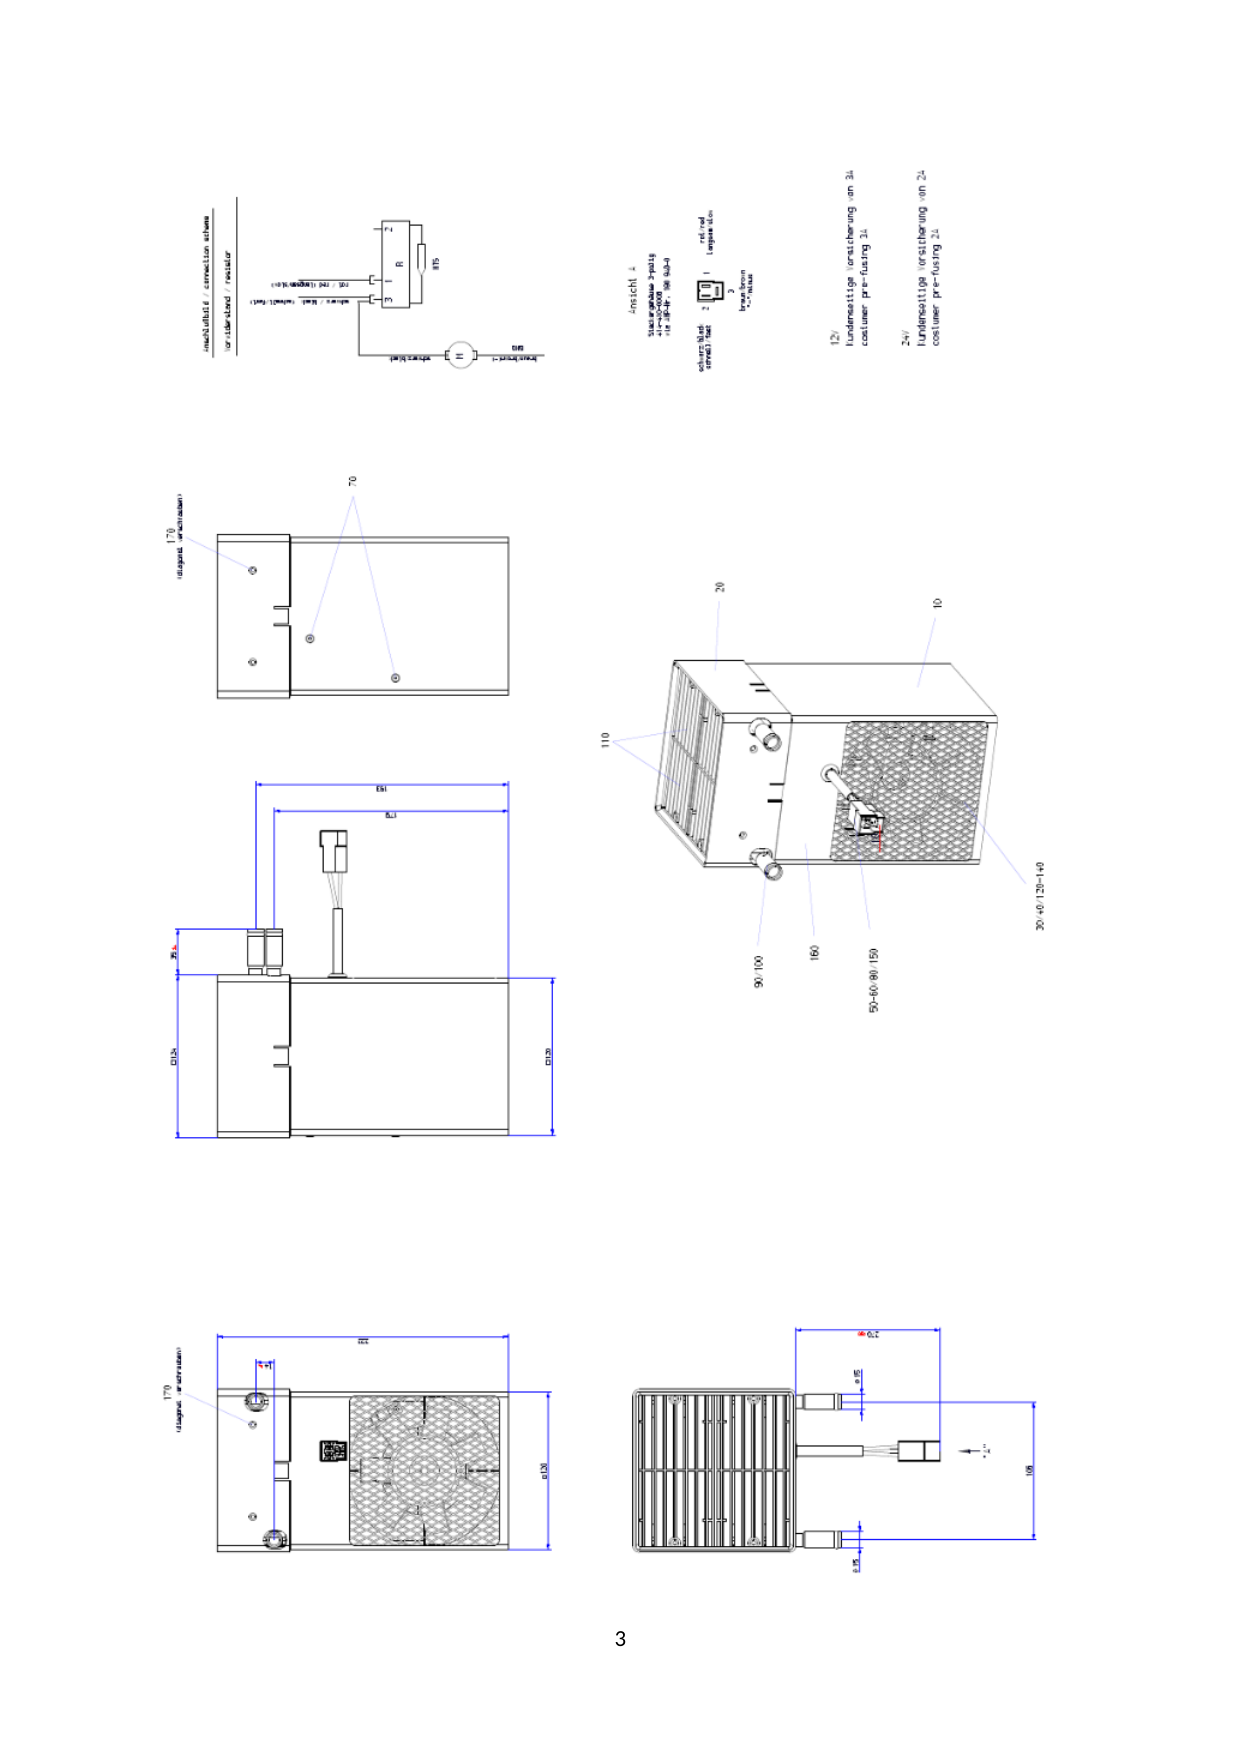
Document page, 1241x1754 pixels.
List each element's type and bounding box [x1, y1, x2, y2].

picture [149, 151, 1058, 1593]
